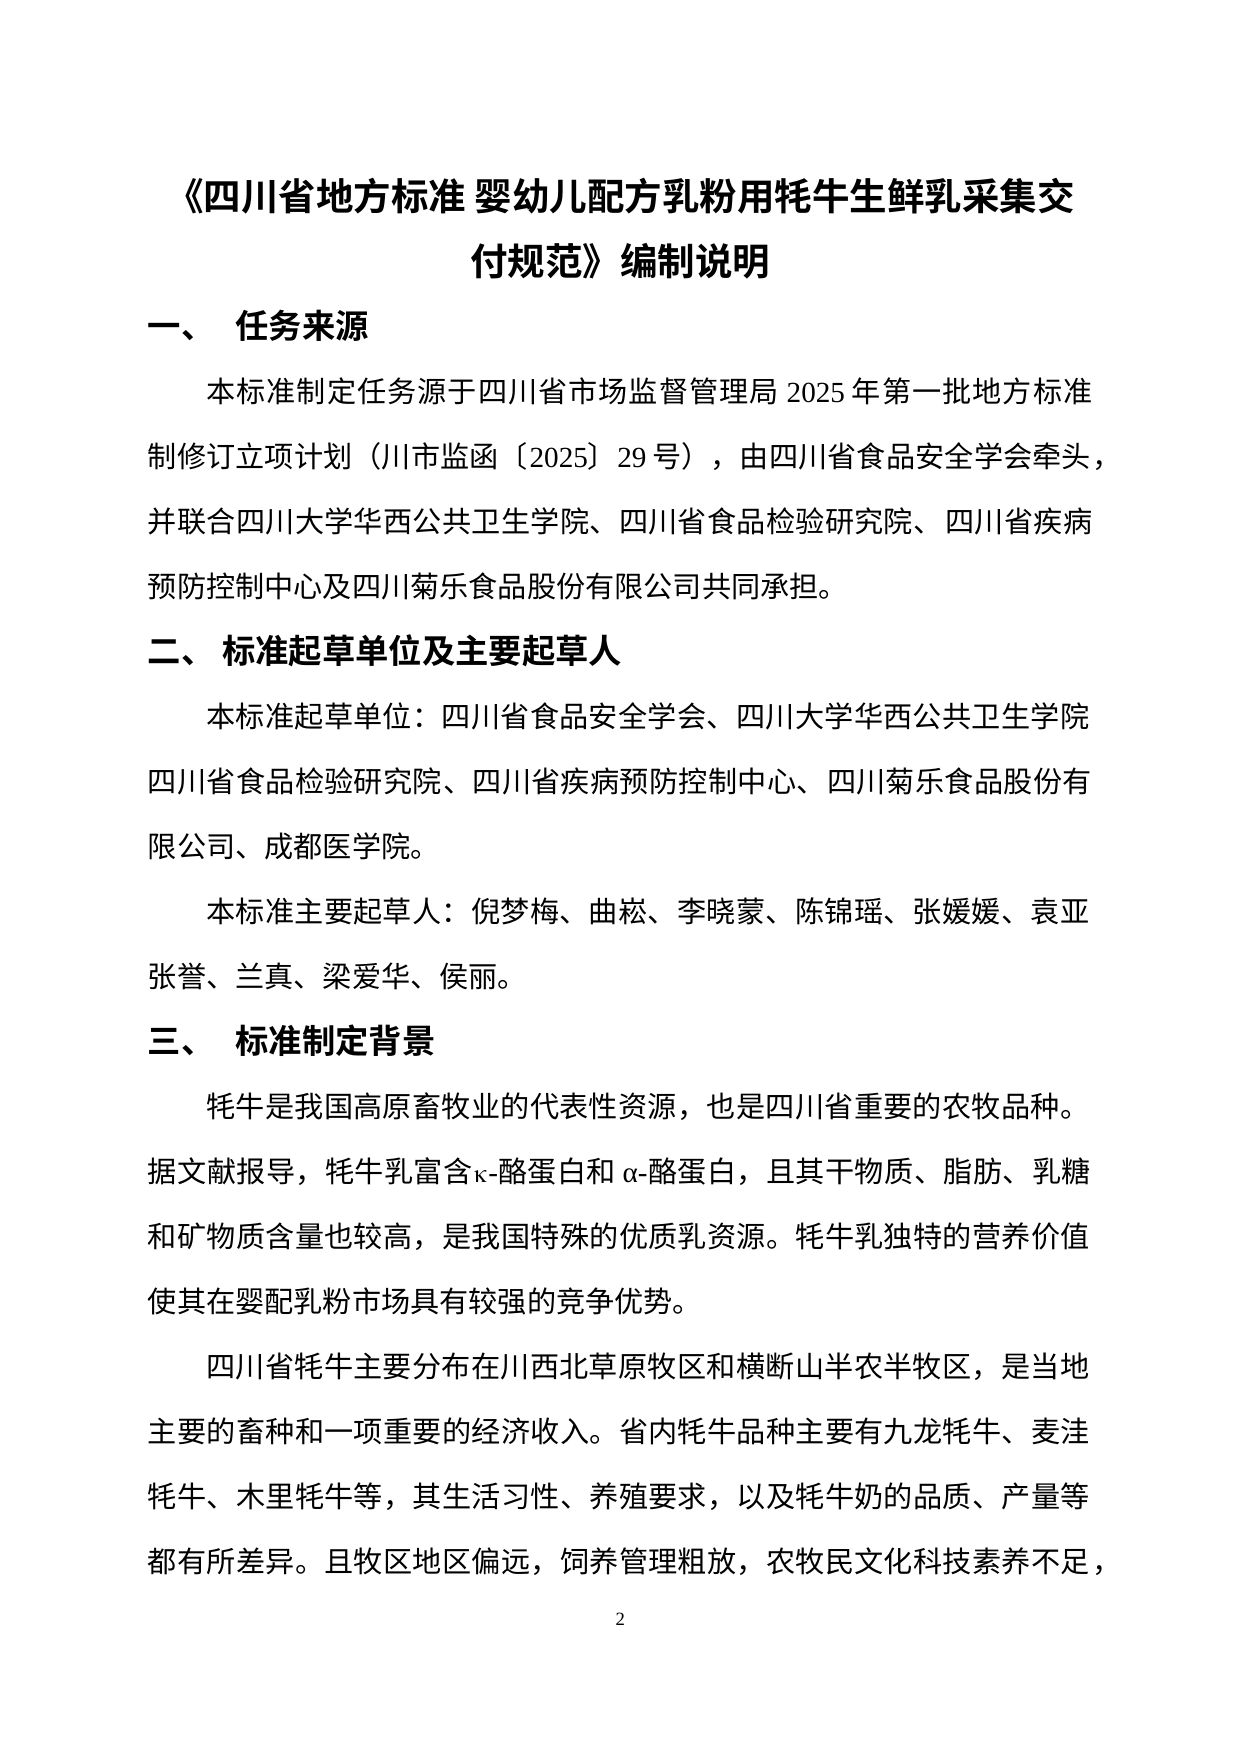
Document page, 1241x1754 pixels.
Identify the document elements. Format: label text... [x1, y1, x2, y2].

list 标准制定背景 [148, 1007, 1092, 1072]
list 任务来源 [148, 292, 1092, 357]
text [148, 1332, 1092, 1592]
text 牦牛是我国高原畜牧业的代表性资源，也是四川省重要的农牧品种。据文献报导，牦牛乳富含-酪蛋白和α-酪蛋白，且其干物质、脂肪、乳糖和矿物质含量也较高，是我国特殊的优质乳资源。牦牛乳独特的营养价值使其在婴配乳粉市场具有较强的竞争优势。 [148, 1072, 1092, 1332]
text 本标准主要起草人：倪梦梅、曲崧、李晓蒙、陈锦瑶、张媛媛、袁亚、张誉、兰真、梁爱华、侯丽。 [148, 877, 1092, 1007]
text 本标准起草单位：四川省食品安全学会、四川大学华西公共卫生学院、四川省食品检验研究院、四川省疾病预防控制中心、四川菊乐食品股份有限公司、成都医学院。 [148, 682, 1092, 877]
text 二、 标准起草单位及主要起草人 [148, 617, 1092, 682]
text 《四川省地方标准 婴幼儿配方乳粉用牦牛生鲜乳采集交付规范》编制说明 [148, 162, 1092, 292]
text 本标准制定任务源于四川省市场监督管理局2025年第一批地方标准制修订立项计划（川市监函〔2025〕29号），由四川省食品安全学会牵头，并联合四川大学华西公共卫生学院、四川省食品检验研究院、四川省疾病预防控制中心及四川菊乐食品股份有限公司共同承担。 [148, 357, 1092, 617]
